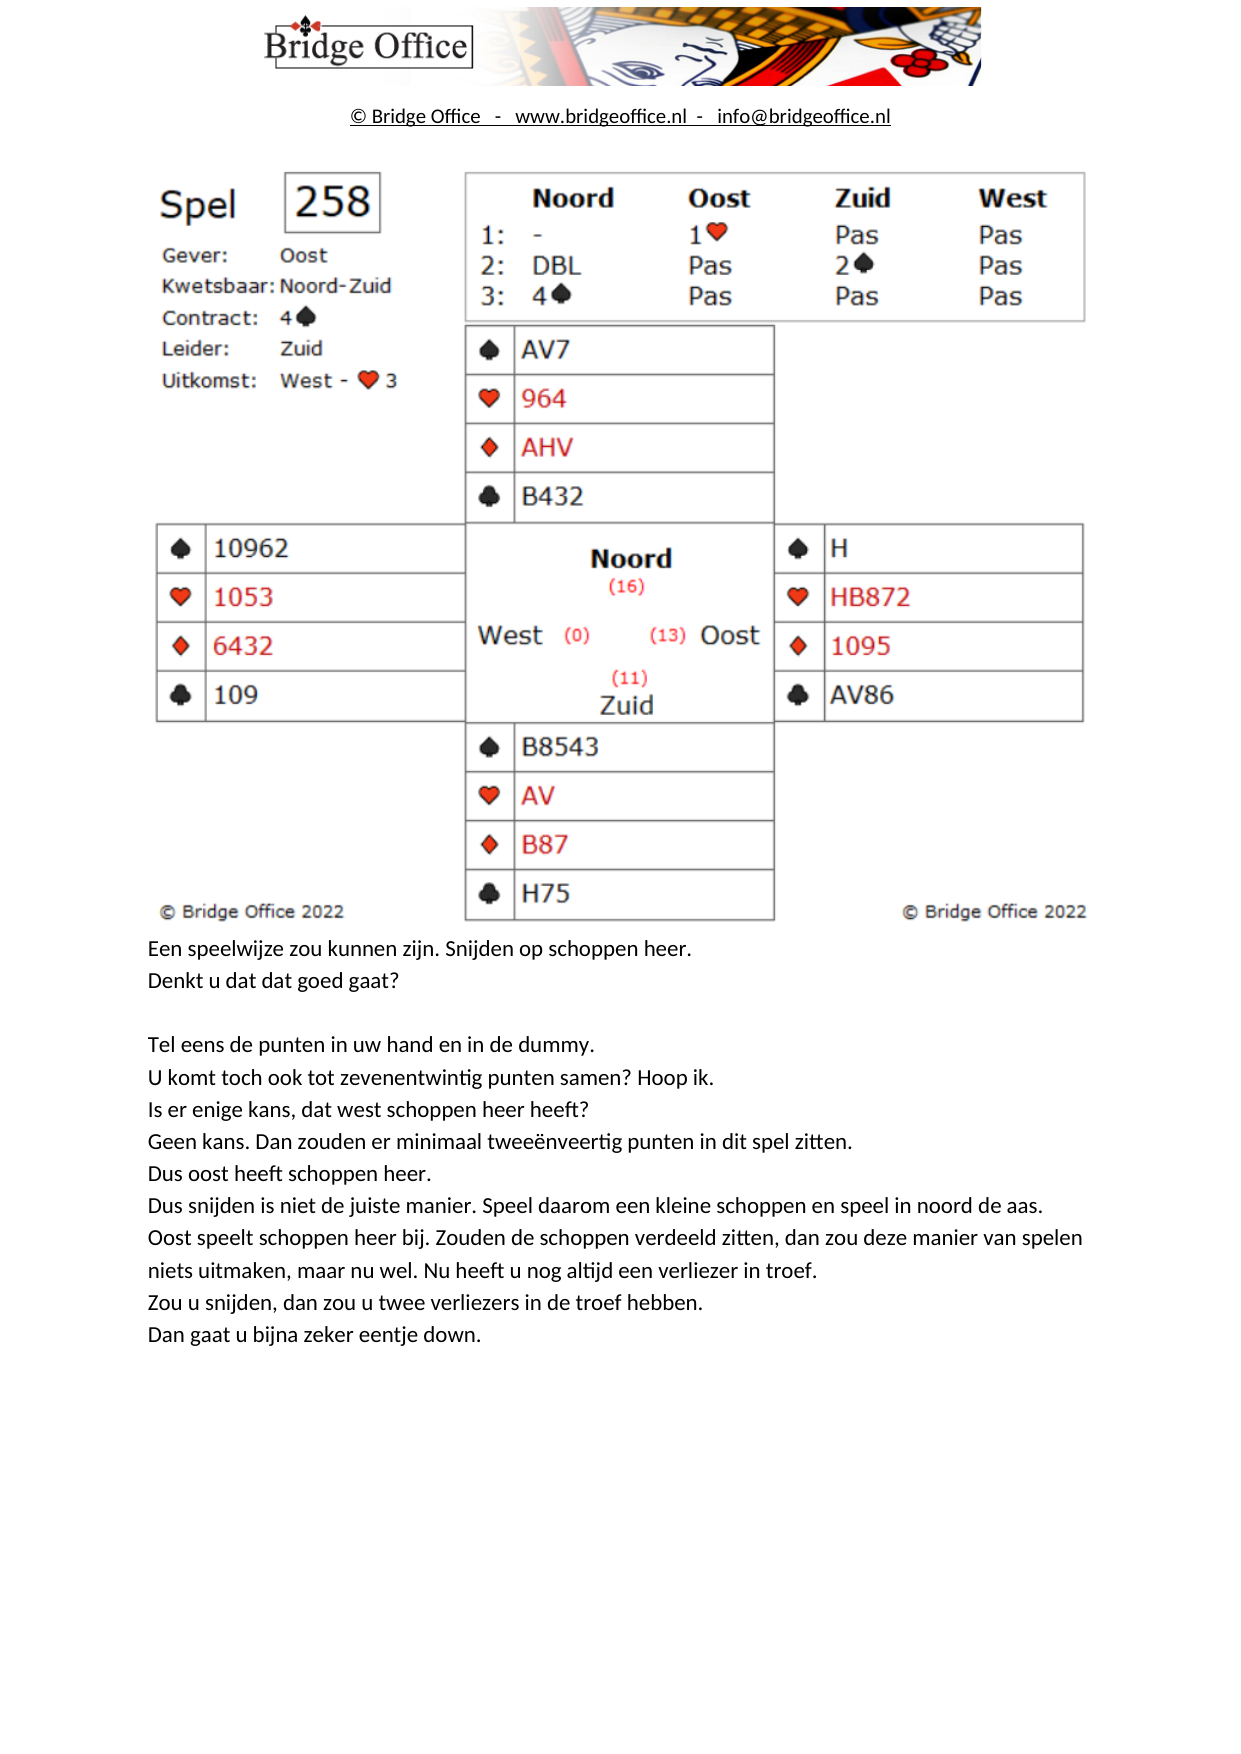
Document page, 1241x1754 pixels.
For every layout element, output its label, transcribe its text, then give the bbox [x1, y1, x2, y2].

text Dus oost heeft schoppen heer. [148, 1159, 1093, 1187]
text Denkt u dat dat goed gaat? [148, 966, 1093, 994]
text Is er enige kans, dat west schoppen heer heeft? [148, 1095, 1093, 1123]
text Dan gaat u bijna zeker eentje down. [148, 1320, 1093, 1348]
picture [237, 7, 980, 85]
text Dus snijden is niet de juiste manier. Speel daarom een kleine schoppen en speel in noord de aas. [148, 1191, 1093, 1219]
text Geen kans. Dan zouden er minimaal tweeënveertig punten in dit spel zitten. [148, 1127, 1093, 1155]
picture [147, 160, 1093, 930]
text Oost speelt schoppen heer bij. Zouden de schoppen verdeeld zitten, dan zou deze manier van spelen niets uitmaken, maar nu wel. Nu heeft u nog altijd een verliezer in troef. [148, 1223, 1093, 1284]
text Een speelwijze zou kunnen zijn. Snijden op schoppen heer. [148, 934, 1093, 962]
text U komt toch ook tot zevenentwintig punten samen? Hoop ik. [148, 1063, 1093, 1091]
text Zou u snijden, dan zou u twee verliezers in de troef hebben. [148, 1288, 1093, 1316]
text Tel eens de punten in uw hand en in de dummy. [148, 1030, 1093, 1058]
